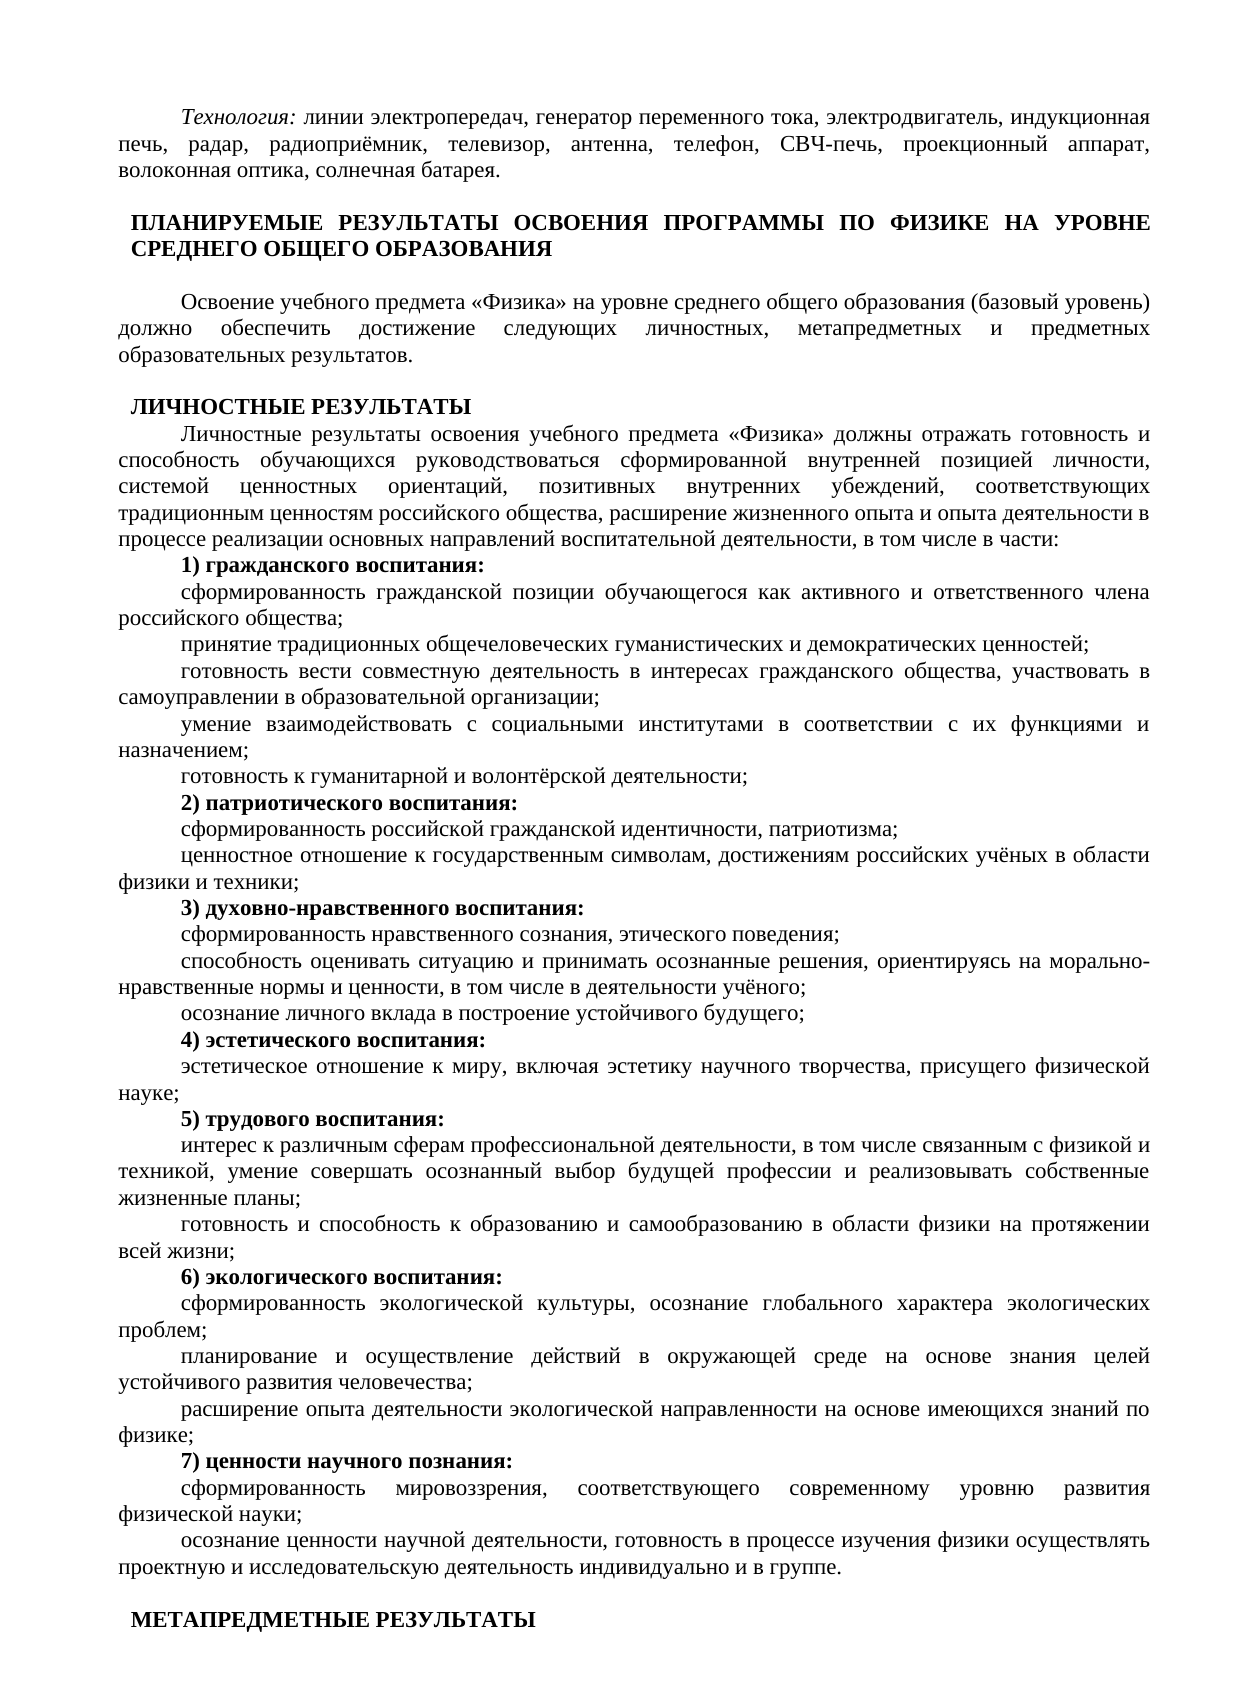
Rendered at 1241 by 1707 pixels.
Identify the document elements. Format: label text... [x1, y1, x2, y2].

text МЕТАПРЕДМЕТНЫЕ РЕЗУЛЬТАТЫ [131, 1606, 1152, 1632]
text интерес к различным сферам профессиональной деятельности, в том числе связанным с физикой и техникой, умение совершать осознанный выбор будущей профессии и реализовывать собственные жизненные планы; [118, 1131, 1152, 1210]
text 7) ценности научного познания: [118, 1447, 1152, 1474]
text сформированность экологической культуры, осознание глобального характера экологических проблем; [118, 1289, 1152, 1342]
text способность оценивать ситуацию и принимать осознанные решения, ориентируясь на морально-нравственные нормы и ценности, в том числе в деятельности учёного; [118, 947, 1152, 999]
text готовность и способность к образованию и самообразованию в области физики на протяжении всей жизни; [118, 1210, 1152, 1263]
text сформированность нравственного сознания, этического поведения; [118, 920, 1152, 947]
text сформированность российской гражданской идентичности, патриотизма; [118, 815, 1152, 841]
text Личностные результаты освоения учебного предмета «Физика» должны отражать готовность и способность обучающихся руководствоваться сформированной внутренней позицией личности, системой ценностных ориентаций, позитивных внутренних убеждений, соответствующих традиционным ценностям российского общества, расширение жизненного опыта и опыта деятельности в процессе реализации основных направлений воспитательной деятельности, в том числе в части: [118, 420, 1152, 551]
text 3) духовно-нравственного воспитания: [118, 894, 1152, 920]
text ПЛАНИРУЕМЫЕ РЕЗУЛЬТАТЫ ОСВОЕНИЯ ПРОГРАММЫ ПО ФИЗИКЕ НА УРОВНЕ СРЕДНЕГО ОБЩЕГО ОБРАЗОВАНИЯ [131, 209, 1152, 262]
text Технология: линии электропередач, генератор переменного тока, электродвигатель, индукционная печь, радар, радиоприёмник, телевизор, антенна, телефон, СВЧ-печь, проекционный аппарат, волоконная оптика, солнечная батарея. [118, 103, 1152, 182]
text эстетическое отношение к миру, включая эстетику научного творчества, присущего физической науке; [118, 1052, 1152, 1105]
text 4) эстетического воспитания: [118, 1026, 1152, 1052]
text умение взаимодействовать с социальными институтами в соответствии с их функциями и назначением; [118, 709, 1152, 762]
text осознание ценности научной деятельности, готовность в процессе изучения физики осуществлять проектную и исследовательскую деятельность индивидуально и в группе. [118, 1527, 1152, 1579]
text Освоение учебного предмета «Физика» на уровне среднего общего образования (базовый уровень) должно обеспечить достижение следующих личностных, метапредметных и предметных образовательных результатов. [118, 288, 1152, 367]
text планирование и осуществление действий в окружающей среде на основе знания целей устойчивого развития человечества; [118, 1342, 1152, 1395]
text готовность к гуманитарной и волонтёрской деятельности; [118, 762, 1152, 789]
text 6) экологического воспитания: [118, 1263, 1152, 1289]
text готовность вести совместную деятельность в интересах гражданского общества, участвовать в самоуправлении в образовательной организации; [118, 657, 1152, 709]
text принятие традиционных общечеловеческих гуманистических и демократических ценностей; [118, 631, 1152, 657]
text сформированность мировоззрения, соответствующего современному уровню развития физической науки; [118, 1474, 1152, 1527]
text осознание личного вклада в построение устойчивого будущего; [118, 999, 1152, 1026]
text ценностное отношение к государственным символам, достижениям российских учёных в области физики и техники; [118, 841, 1152, 894]
text 1) гражданского воспитания: [118, 551, 1152, 578]
text расширение опыта деятельности экологической направленности на основе имеющихся знаний по физике; [118, 1395, 1152, 1447]
text 5) трудового воспитания: [118, 1105, 1152, 1131]
text ЛИЧНОСТНЫЕ РЕЗУЛЬТАТЫ [131, 393, 1152, 420]
text сформированность гражданской позиции обучающегося как активного и ответственного члена российского общества; [118, 578, 1152, 631]
text 2) патриотического воспитания: [118, 789, 1152, 815]
